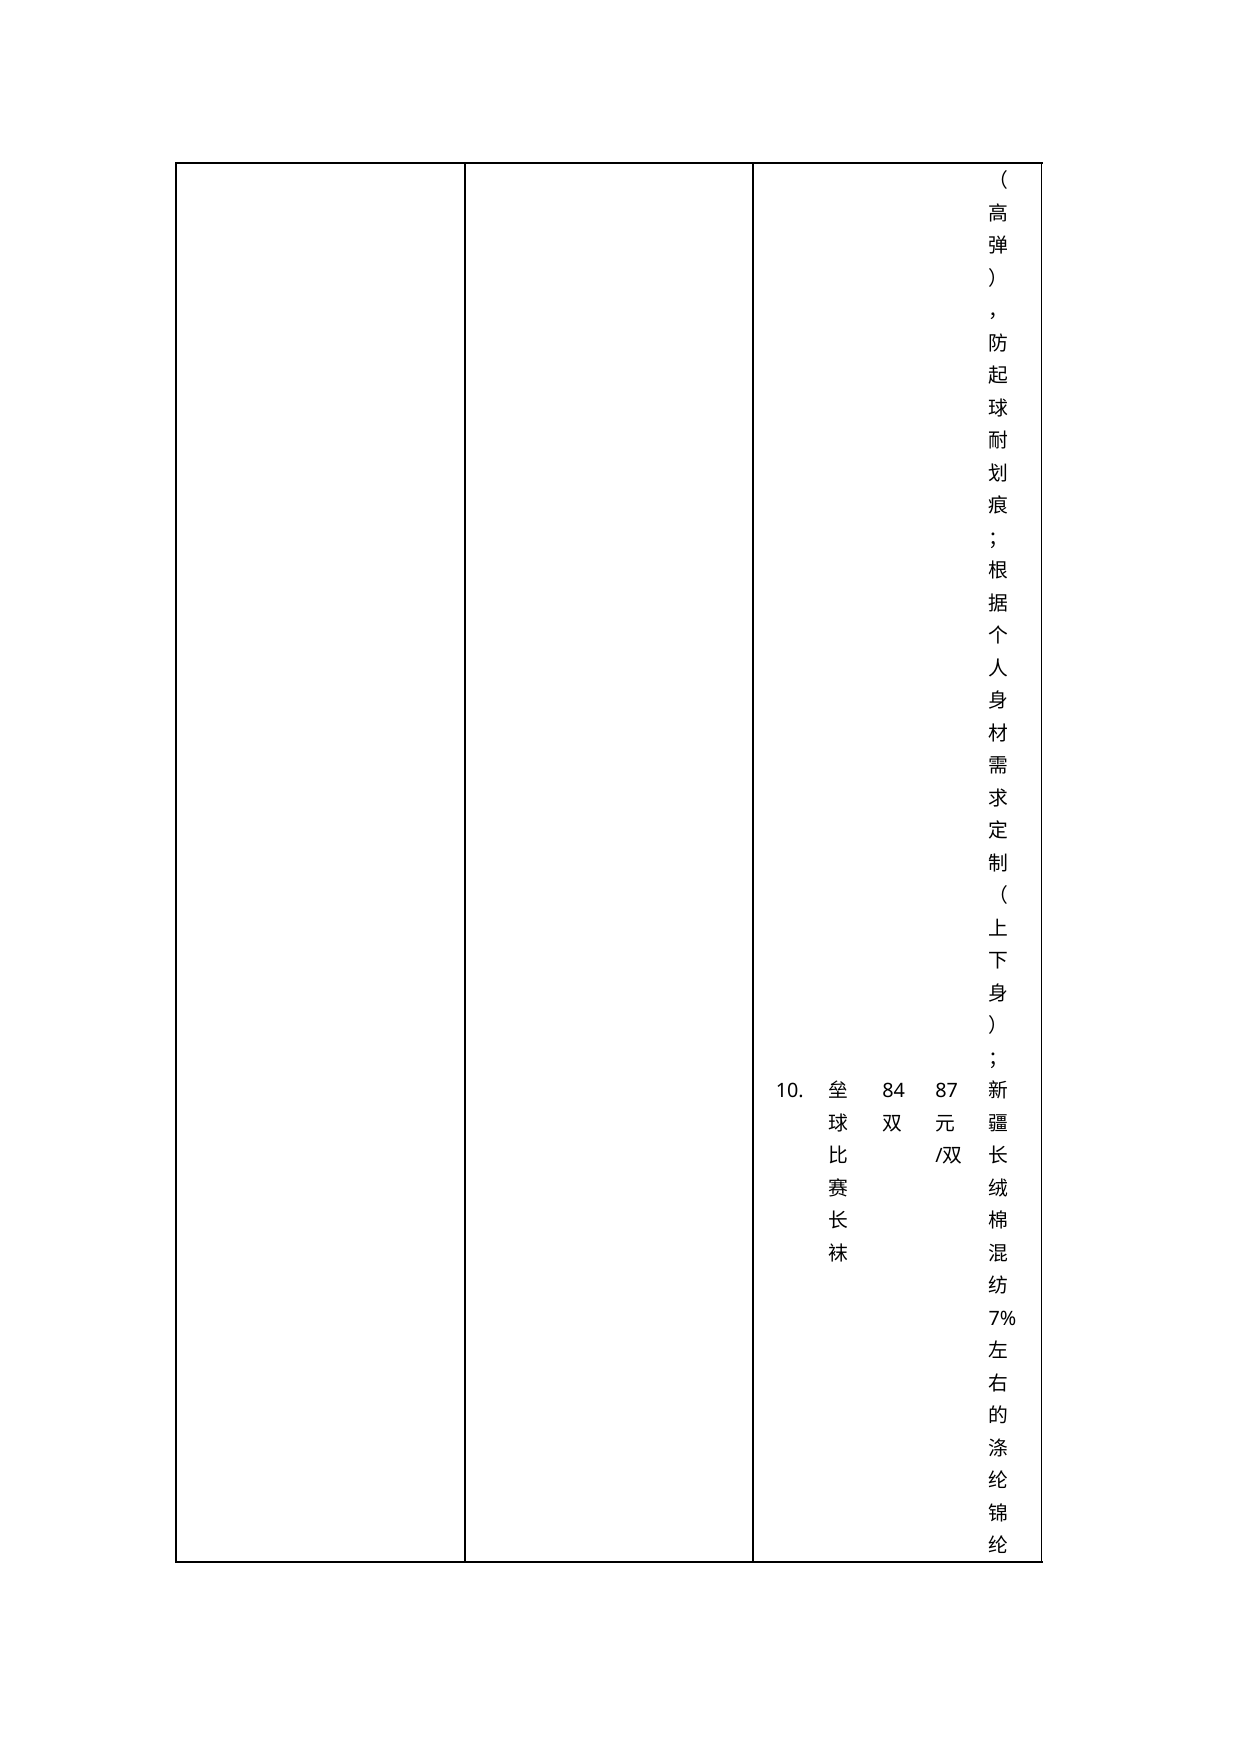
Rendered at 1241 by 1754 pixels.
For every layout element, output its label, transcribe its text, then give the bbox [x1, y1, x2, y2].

table_cell 1 [177, 164, 464, 1561]
table_cell [754, 164, 1041, 1561]
table_cell ★ [466, 164, 752, 1561]
